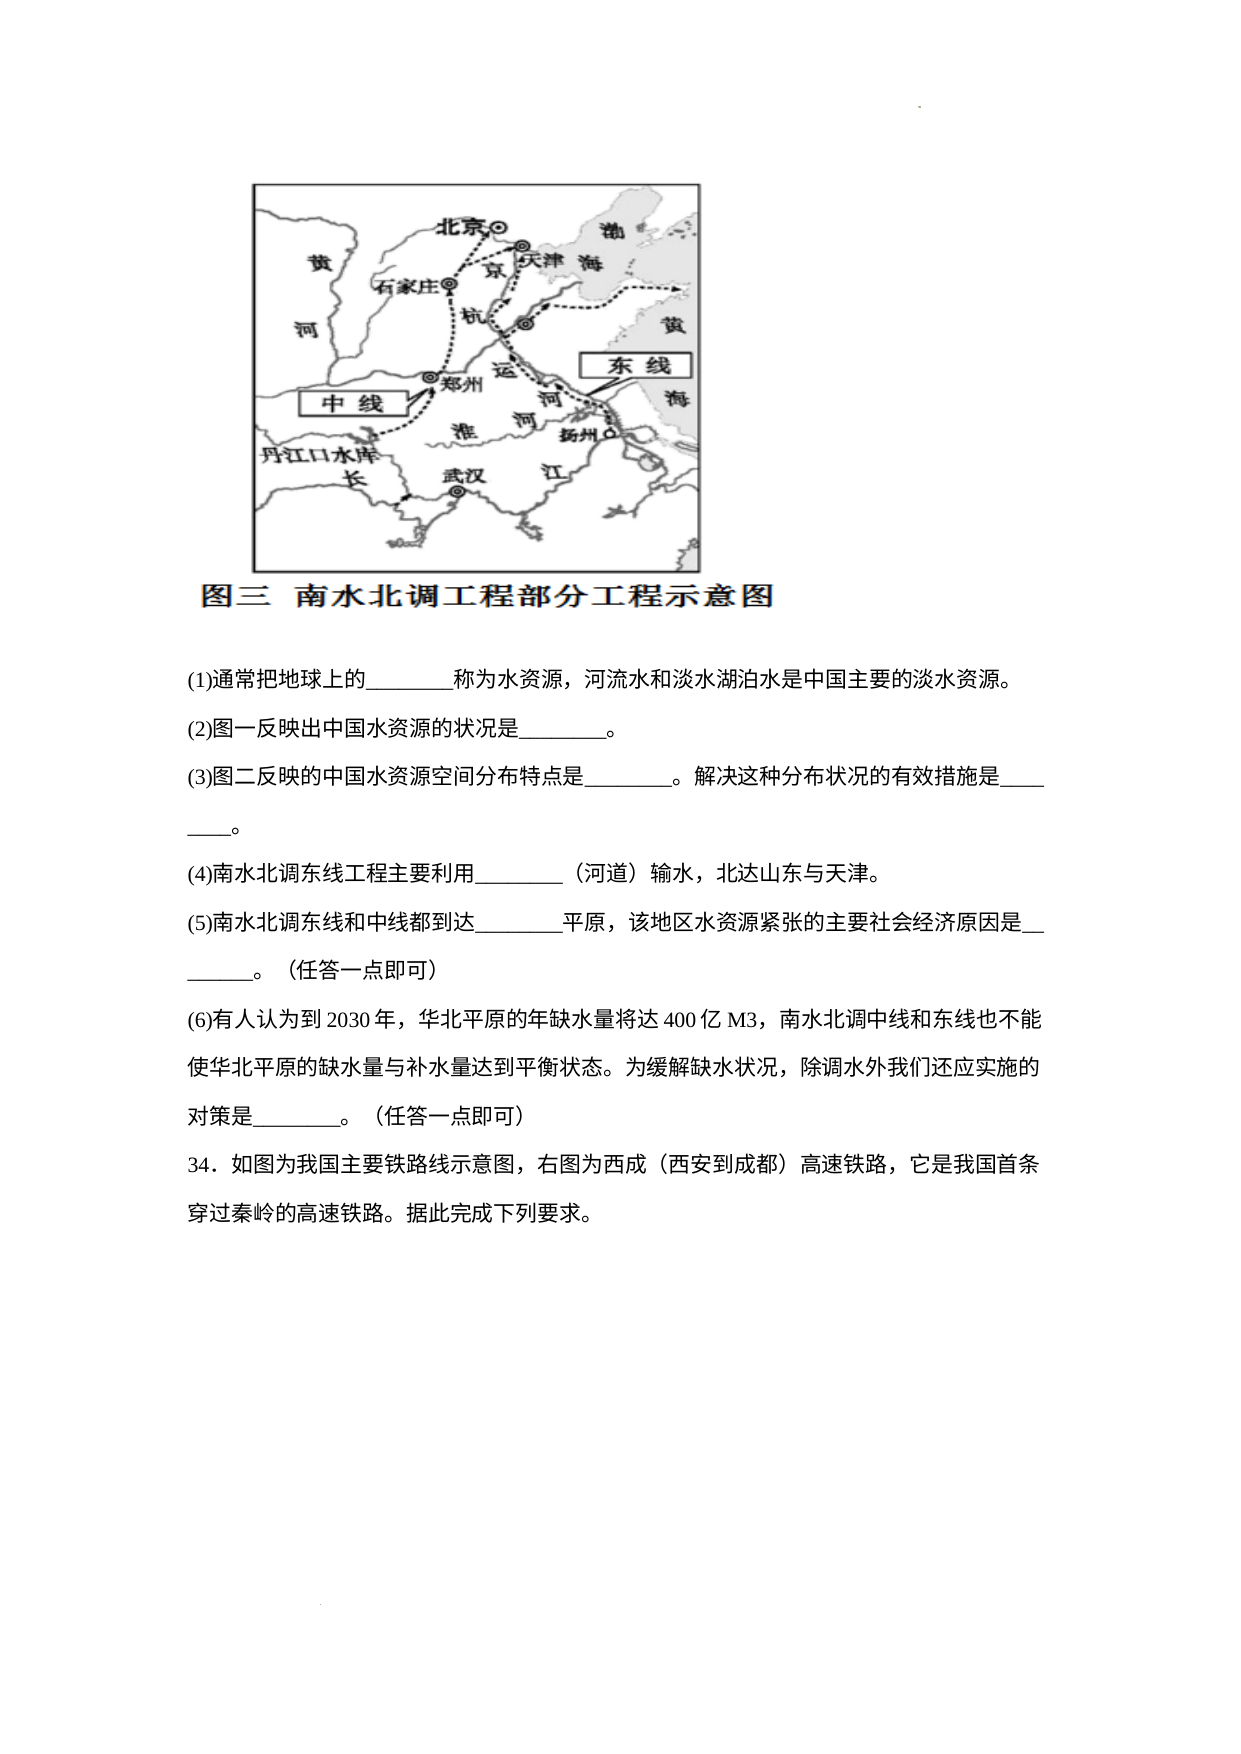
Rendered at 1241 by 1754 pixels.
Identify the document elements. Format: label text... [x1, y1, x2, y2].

text (2)图一反映出中国水资源的状况是________。 [187, 710, 1053, 743]
text (5)南水北调东线和中线都到达________平原，该地区水资源紧张的主要社会经济原因是________。（任答一点即可） [187, 904, 1053, 985]
picture [187, 162, 800, 628]
text 34．如图为我国主要铁路线示意图，右图为西成（西安到成都）高速铁路，它是我国首条穿过秦岭的高速铁路。据此完成下列要求。 [187, 1147, 1053, 1228]
text (4)南水北调东线工程主要利用________（河道）输水，北达山东与天津。 [187, 856, 1053, 888]
text (3)图二反映的中国水资源空间分布特点是________。解决这种分布状况的有效措施是________。 [187, 759, 1053, 840]
text (6)有人认为到2030年，华北平原的年缺水量将达400亿M3，南水北调中线和东线也不能使华北平原的缺水量与补水量达到平衡状态。为缓解缺水状况，除调水外我们还应实施的对策是________。（任答一点即可） [187, 1001, 1053, 1131]
text (1)通常把地球上的________称为水资源，河流水和淡水湖泊水是中国主要的淡水资源。 [187, 662, 1053, 694]
